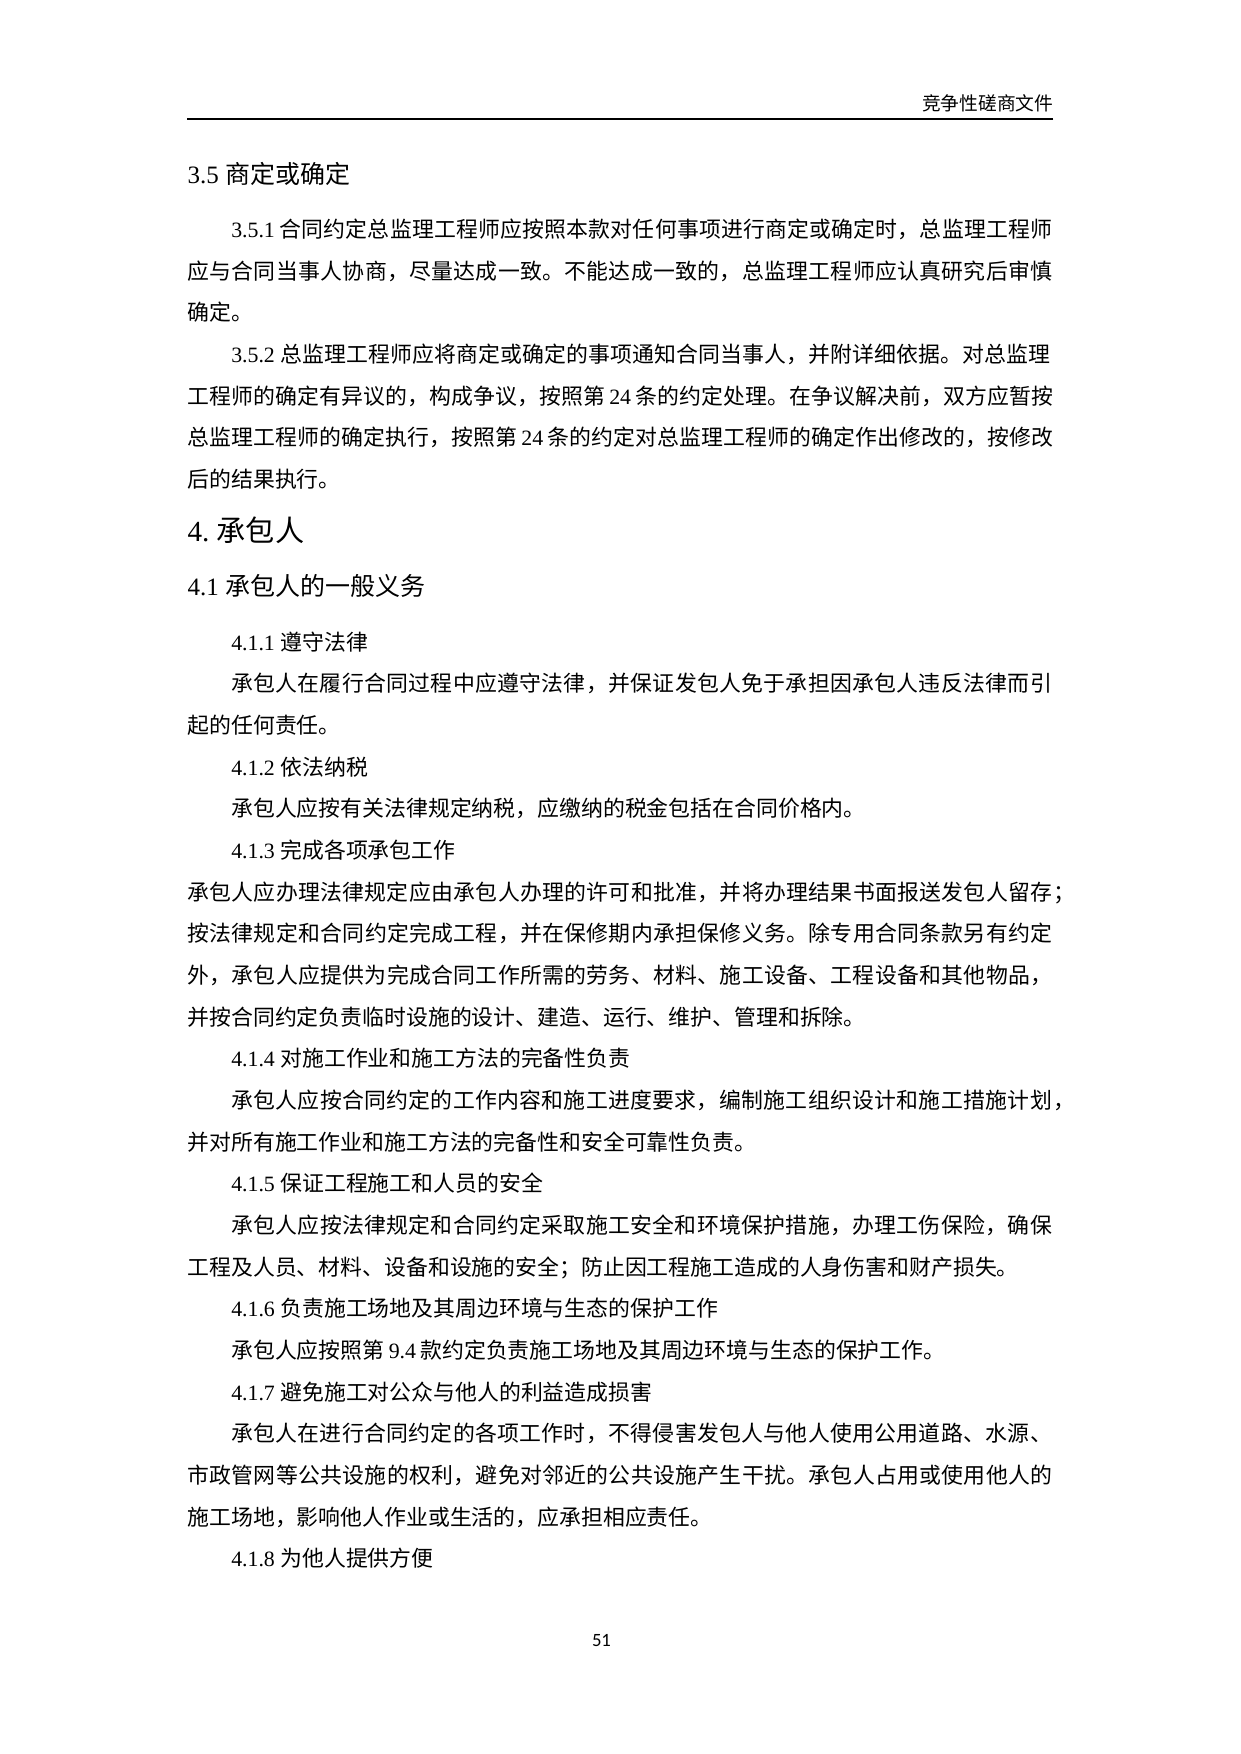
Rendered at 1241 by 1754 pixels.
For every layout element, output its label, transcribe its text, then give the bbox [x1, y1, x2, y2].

text 4.1.7 避免施工对公众与他人的利益造成损害 [187, 1367, 1053, 1408]
text 3.5.1合同约定总监理工程师应按照本款对任何事项进行商定或确定时，总监理工程师应与合同当事人协商，尽量达成一致。不能达成一致的，总监理工程师应认真研究后审慎确定。 [187, 204, 1053, 329]
text 4.1.2 依法纳税 [187, 742, 1053, 783]
text 4.1.5 保证工程施工和人员的安全 [187, 1158, 1053, 1200]
text 4.1.8 为他人提供方便 [187, 1533, 1053, 1575]
text 4.1.1 遵守法律 [187, 617, 1053, 658]
text 承包人应按有关法律规定纳税，应缴纳的税金包括在合同价格内。 [187, 783, 1053, 825]
text 承包人在进行合同约定的各项工作时，不得侵害发包人与他人使用公用道路、水源、市政管网等公共设施的权利，避免对邻近的公共设施产生干扰。承包人占用或使用他人的施工场地，影响他人作业或生活的，应承担相应责任。 [187, 1408, 1053, 1533]
text 承包人在履行合同过程中应遵守法律，并保证发包人免于承担因承包人违反法律而引起的任何责任。 [187, 658, 1053, 742]
text 承包人应按照第9.4款约定负责施工场地及其周边环境与生态的保护工作。 [187, 1325, 1053, 1367]
text 承包人应办理法律规定应由承包人办理的许可和批准，并将办理结果书面报送发包人留存；按法律规定和合同约定完成工程，并在保修期内承担保修义务。除专用合同条款另有约定外，承包人应提供为完成合同工作所需的劳务、材料、施工设备、工程设备和其他物品，并按合同约定负责临时设施的设计、建造、运行、维护、管理和拆除。 [187, 867, 1053, 1033]
text 4.1 承包人的一般义务 [187, 562, 1053, 604]
text 承包人应按法律规定和合同约定采取施工安全和环境保护措施，办理工伤保险，确保工程及人员、材料、设备和设施的安全；防止因工程施工造成的人身伤害和财产损失。 [187, 1200, 1053, 1283]
text 4. 承包人 [187, 508, 1053, 550]
text 4.1.6 负责施工场地及其周边环境与生态的保护工作 [187, 1283, 1053, 1325]
text 承包人应按合同约定的工作内容和施工进度要求，编制施工组织设计和施工措施计划，并对所有施工作业和施工方法的完备性和安全可靠性负责。 [187, 1075, 1053, 1158]
text 4.1.3 完成各项承包工作 [187, 825, 1053, 867]
text 3.5 商定或确定 [187, 150, 1053, 192]
text 4.1.4 对施工作业和施工方法的完备性负责 [187, 1033, 1053, 1075]
text 3.5.2 总监理工程师应将商定或确定的事项通知合同当事人，并附详细依据。对总监理工程师的确定有异议的，构成争议，按照第24条的约定处理。在争议解决前，双方应暂按总监理工程师的确定执行，按照第24条的约定对总监理工程师的确定作出修改的，按修改后的结果执行。 [187, 329, 1053, 496]
